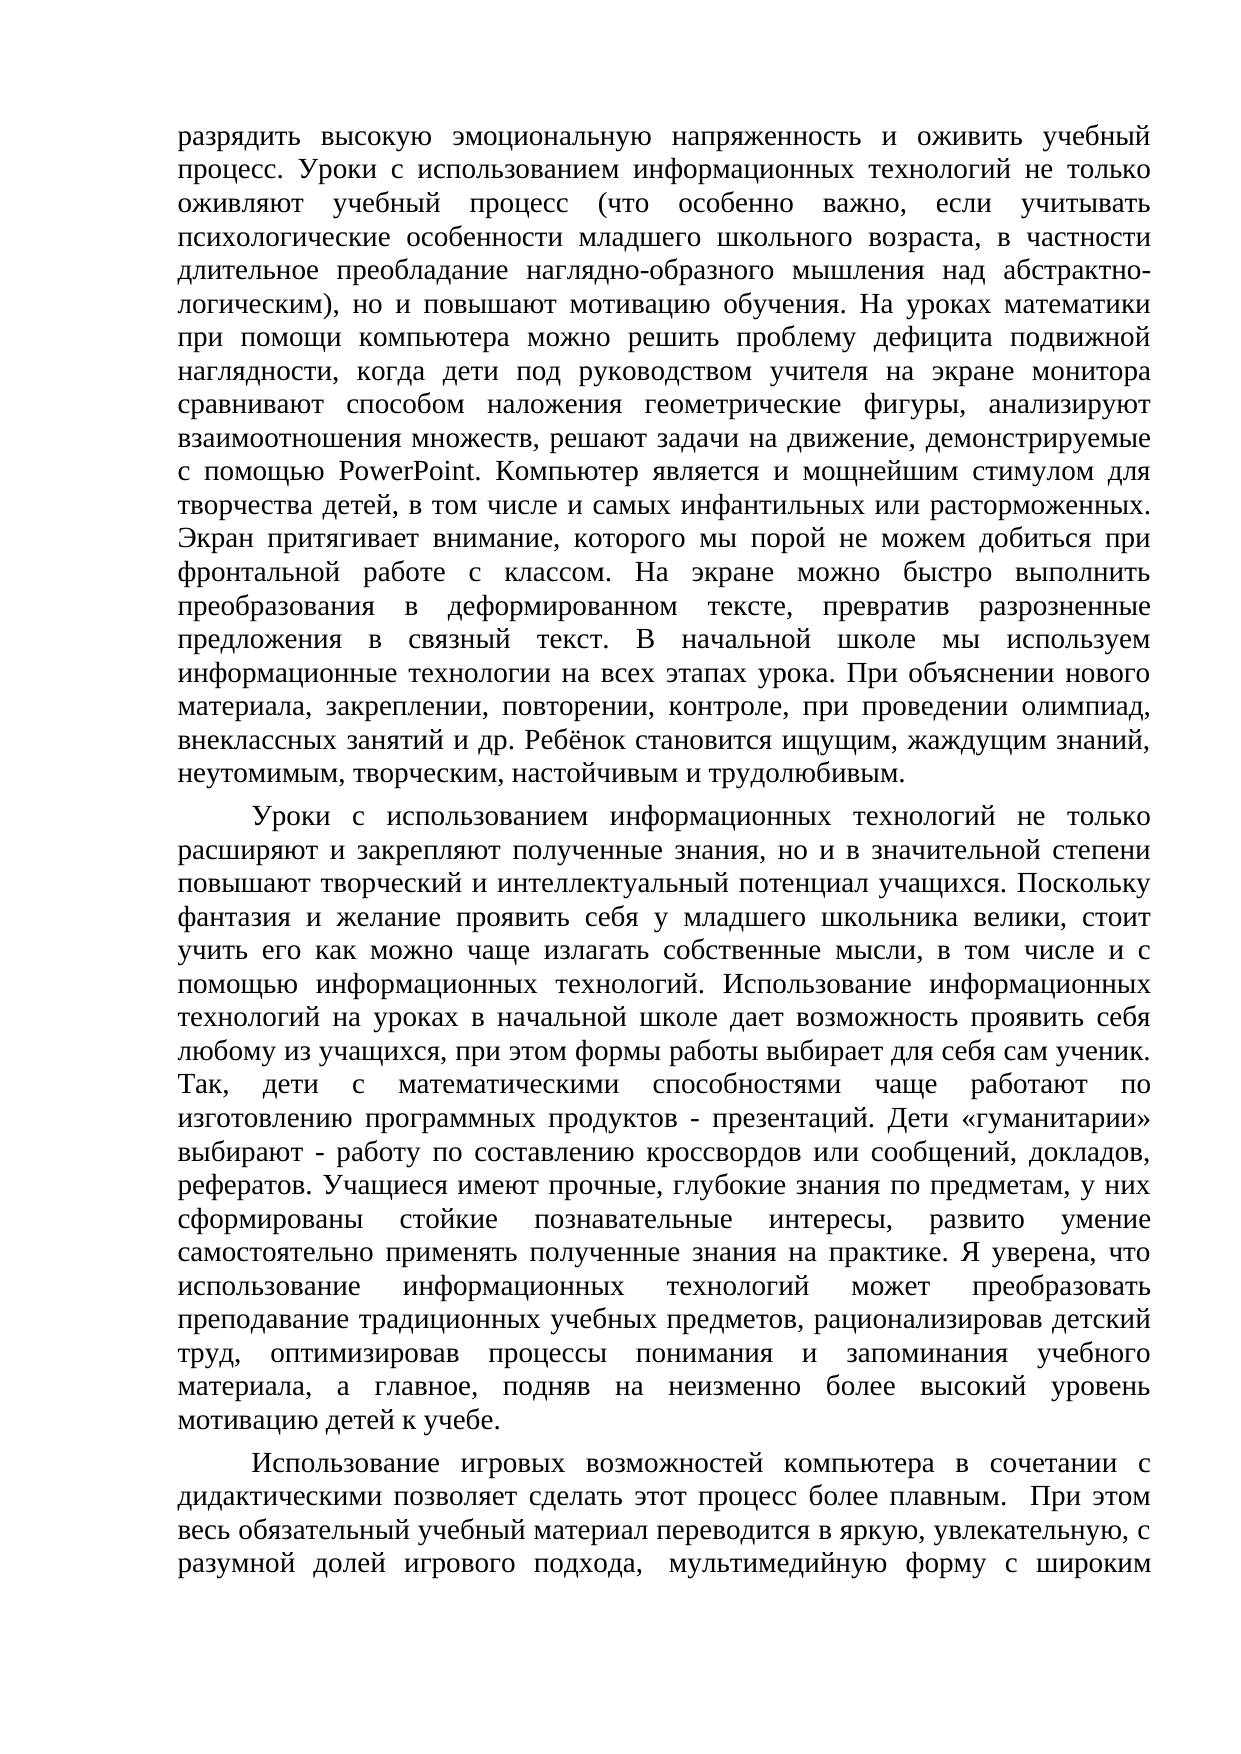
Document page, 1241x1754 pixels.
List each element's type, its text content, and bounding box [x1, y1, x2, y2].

text Уроки с использованием информационных технологий не только расширяют и закрепляют полученные знания, но и в значительной степени повышают творческий и интеллектуальный потенциал учащихся. Поскольку фантазия и желание проявить себя у младшего школьника велики, стоит учить его как можно чаще излагать собственные мысли, в том числе и с помощью информационных технологий. Использование информационных технологий на уроках в начальной школе дает возможность проявить себя любому из учащихся, при этом формы работы выбирает для себя сам ученик. Так, дети с математическими способностями чаще работают по изготовлению программных продуктов - презентаций. Дети «гуманитарии» выбирают - работу по составлению кроссвордов или сообщений, докладов, рефератов. Учащиеся имеют прочные, глубокие знания по предметам, у них сформированы стойкие познавательные интересы, развито умение самостоятельно применять полученные знания на практике. Я уверена, что использование информационных технологий может преобразовать преподавание традиционных учебных предметов, рационализировав детский труд, оптимизировав процессы понимания и запоминания учебного материала, а главное, подняв на неизменно более высокий уровень мотивацию детей к учебе. [177, 798, 1152, 1436]
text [177, 1445, 1152, 1579]
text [177, 118, 1152, 789]
